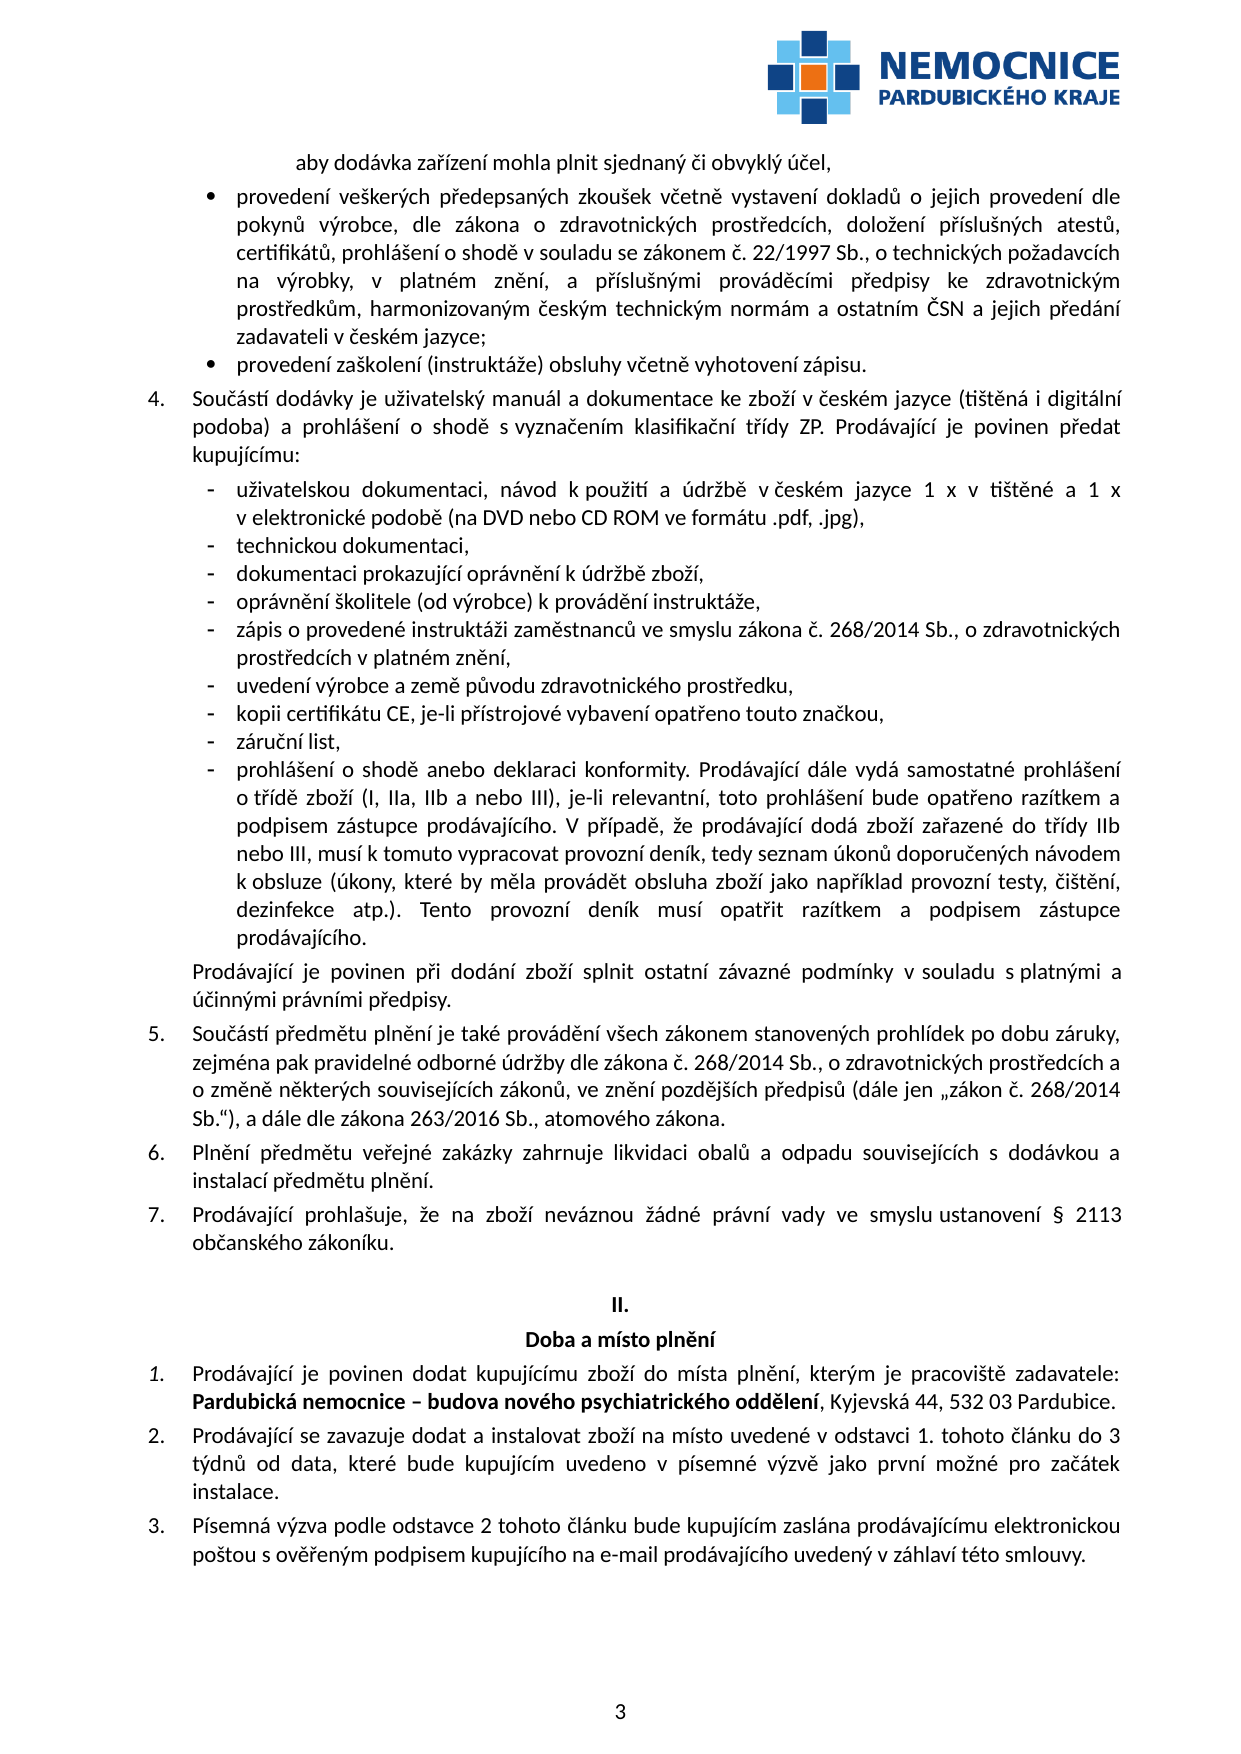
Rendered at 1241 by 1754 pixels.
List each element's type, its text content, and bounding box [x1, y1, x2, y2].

list provedení veškerých předepsaných zkoušek včetně vystavení dokladů o jejich provedení dle pokynů výrobce, dle zákona o zdravotnických prostředcích, doložení příslušných atestů, certifikátů, prohlášení o shodě v souladu se zákonem č. 22/1997 Sb., o technických požadavcích na výrobky, v platném znění, a příslušnými prováděcími předpisy ke zdravotnickým prostředkům, harmonizovaným českým technickým normám a ostatním ČSN a jejich předání zadavateli v českém jazyce; [207, 182, 1122, 350]
text Prodávající je povinen při dodání zboží splnit ostatní závazné podmínky v souladu s platnými a účinnými právními předpisy. [192, 957, 1122, 1013]
picture [766, 29, 1120, 125]
list uživatelskou dokumentaci, návod k použití a údržbě v českém jazyce 1 x v tištěné a 1 x v elektronické podobě (na DVD nebo CD ROM ve formátu .pdf, .jpg), [207, 475, 1122, 531]
list technickou dokumentaci, [207, 531, 1122, 559]
list Prodávající prohlašuje, že na zboží neváznou žádné právní vady ve smyslu ustanovení § 2113 občanského zákoníku. [148, 1200, 1122, 1256]
list Prodávající je povinen dodat kupujícímu zboží do místa plnění, kterým je pracoviště zadavatele: Pardubická nemocnice – budova nového psychiatrického oddělení, Kyjevská 44, 532 03 Pardubice. [148, 1359, 1122, 1415]
list zápis o provedené instruktáži zaměstnanců ve smyslu zákona č. 268/2014 Sb., o zdravotnických prostředcích v platném znění, [207, 615, 1122, 671]
list záruční list, [207, 727, 1122, 755]
list Součástí předmětu plnění je také provádění všech zákonem stanovených prohlídek po dobu záruky, zejména pak pravidelné odborné údržby dle zákona č. 268/2014 Sb., o zdravotnických prostředcích a o změně některých souvisejících zákonů, ve znění pozdějších předpisů (dále jen „zákon č. 268/2014 Sb.“), a dále dle zákona 263/2016 Sb., atomového zákona. [148, 1019, 1122, 1132]
list uvedení výrobce a země původu zdravotnického prostředku, [207, 671, 1122, 699]
text II. [118, 1291, 1122, 1318]
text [266, 148, 1122, 176]
list Plnění předmětu veřejné zakázky zahrnuje likvidaci obalů a odpadu souvisejících s dodávkou a instalací předmětu plnění. [148, 1138, 1122, 1194]
list kopii certifikátu CE, je-li přístrojové vybavení opatřeno touto značkou, [207, 699, 1122, 727]
list prohlášení o shodě anebo deklaraci konformity. Prodávající dále vydá samostatné prohlášení o třídě zboží (I, IIa, IIb a nebo III), je-li relevantní, toto prohlášení bude opatřeno razítkem a podpisem zástupce prodávajícího. V případě, že prodávající dodá zboží zařazené do třídy IIb nebo III, musí k tomuto vypracovat provozní deník, tedy seznam úkonů doporučených návodem k obsluze (úkony, které by měla provádět obsluha zboží jako například provozní testy, čištění, dezinfekce atp.). Tento provozní deník musí opatřit razítkem a podpisem zástupce prodávajícího. [207, 755, 1122, 951]
list Součástí dodávky je uživatelský manuál a dokumentace ke zboží v českém jazyce (tištěná i digitální podoba) a prohlášení o shodě s vyznačením klasifikační třídy ZP. Prodávající je povinen předat kupujícímu: [148, 384, 1122, 468]
list Prodávající se zavazuje dodat a instalovat zboží na místo uvedené v odstavci 1. tohoto článku do 3 týdnů od data, které bude kupujícím uvedeno v písemné výzvě jako první možné pro začátek instalace. [148, 1421, 1122, 1505]
list oprávnění školitele (od výrobce) k provádění instruktáže, [207, 587, 1122, 615]
list Písemná výzva podle odstavce 2 tohoto článku bude kupujícím zaslána prodávajícímu elektronickou poštou s ověřeným podpisem kupujícího na e-mail prodávajícího uvedený v záhlaví této smlouvy. [148, 1512, 1122, 1568]
list dokumentaci prokazující oprávnění k údržbě zboží, [207, 559, 1122, 587]
list provedení zaškolení (instruktáže) obsluhy včetně vyhotovení zápisu. [207, 350, 1122, 378]
text Doba a místo plnění [118, 1325, 1122, 1353]
